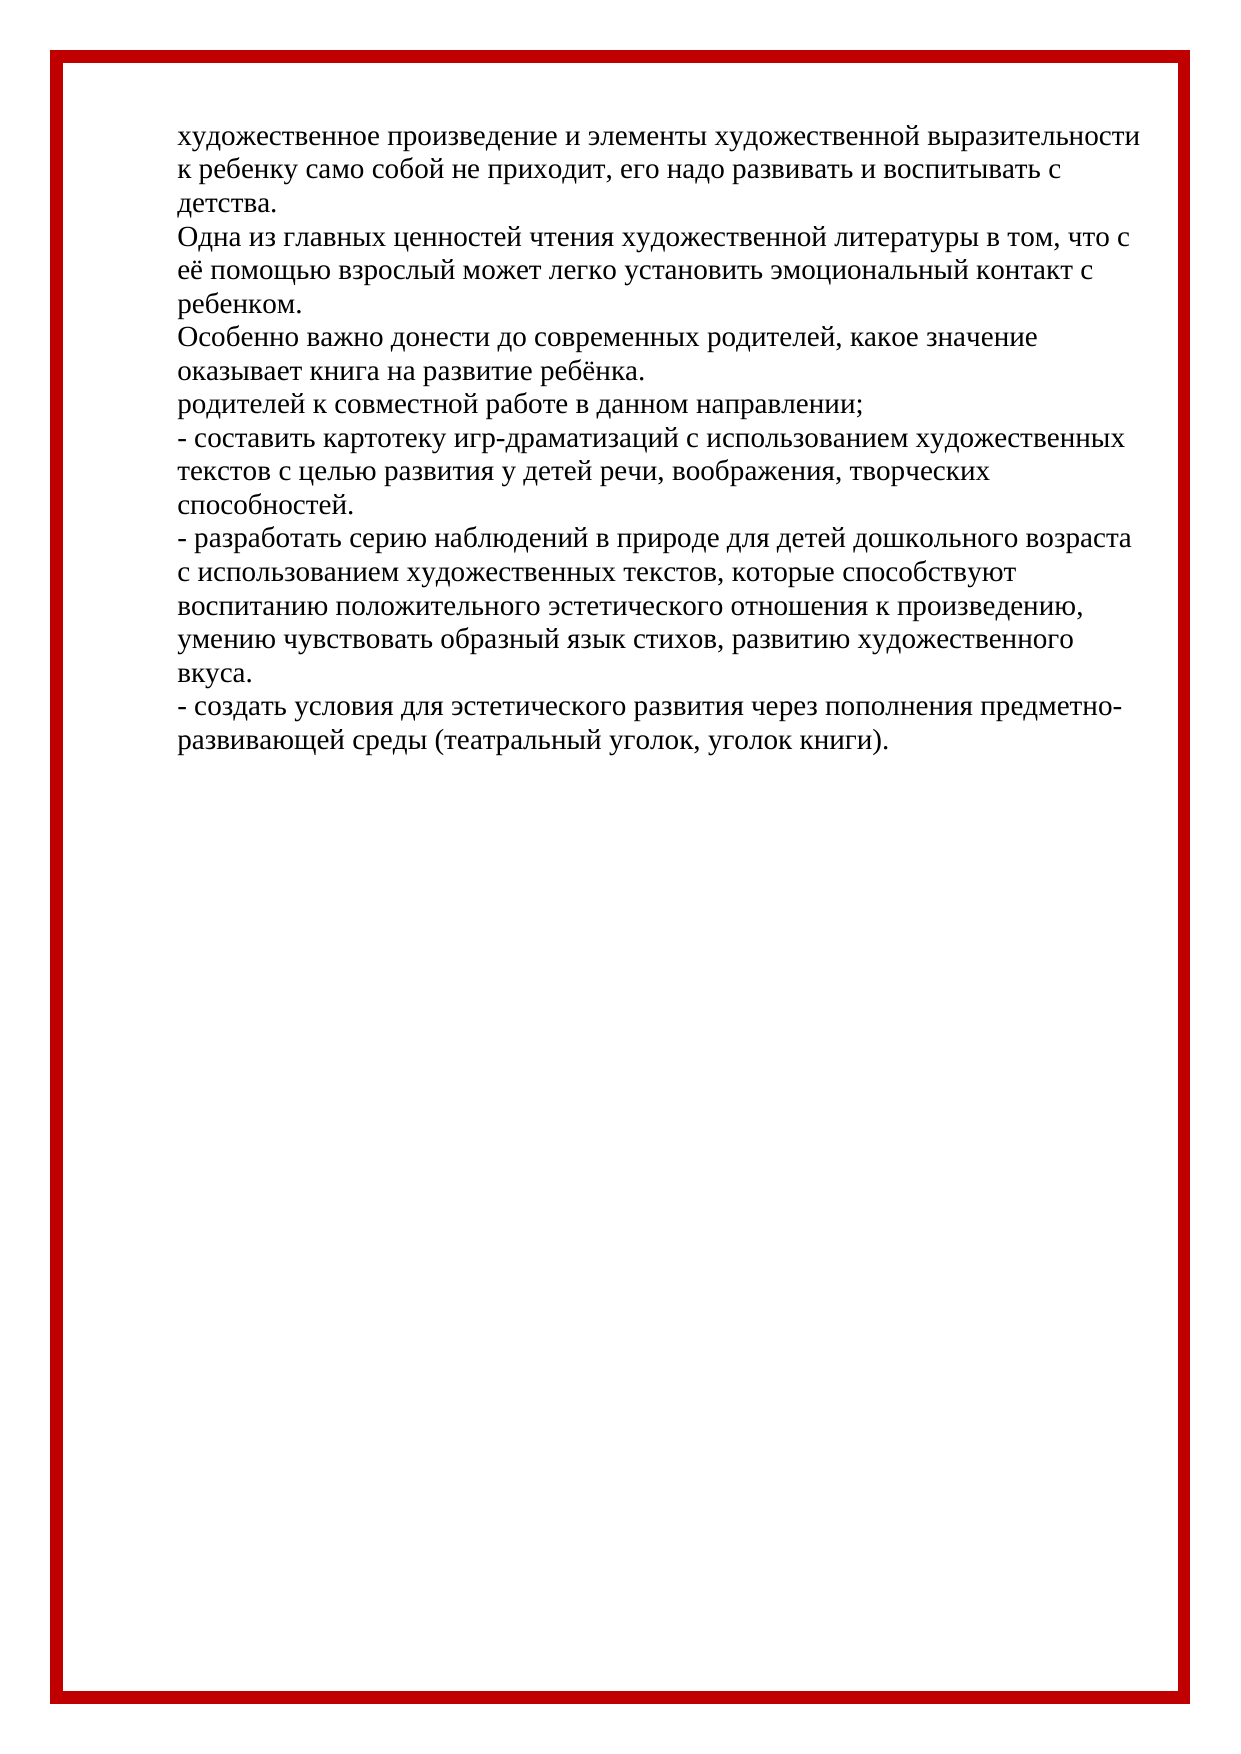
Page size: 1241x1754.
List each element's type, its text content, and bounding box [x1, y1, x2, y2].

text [177, 118, 1152, 219]
text Особенно важно донести до современных родителей, какое значение оказывает книга на развитие ребёнка. [177, 319, 1152, 386]
text - составить картотеку игр-драматизаций с использованием художественных текстов с целью развития у детей речи, воображения, творческих способностей. [177, 420, 1152, 521]
text - создать условия для эстетического развития через пополнения предметно-развивающей среды (театральный уголок, уголок книги). [177, 688, 1152, 755]
text родителей к совместной работе в данном направлении; [177, 386, 1152, 420]
text - разработать серию наблюдений в природе для детей дошкольного возраста с использованием художественных текстов, которые способствуют воспитанию положительного эстетического отношения к произведению, умению чувствовать образный язык стихов, развитию художественного вкуса. [177, 521, 1152, 688]
text Одна из главных ценностей чтения художественной литературы в том, что с её помощью взрослый может легко установить эмоциональный контакт с ребенком. [177, 219, 1152, 319]
